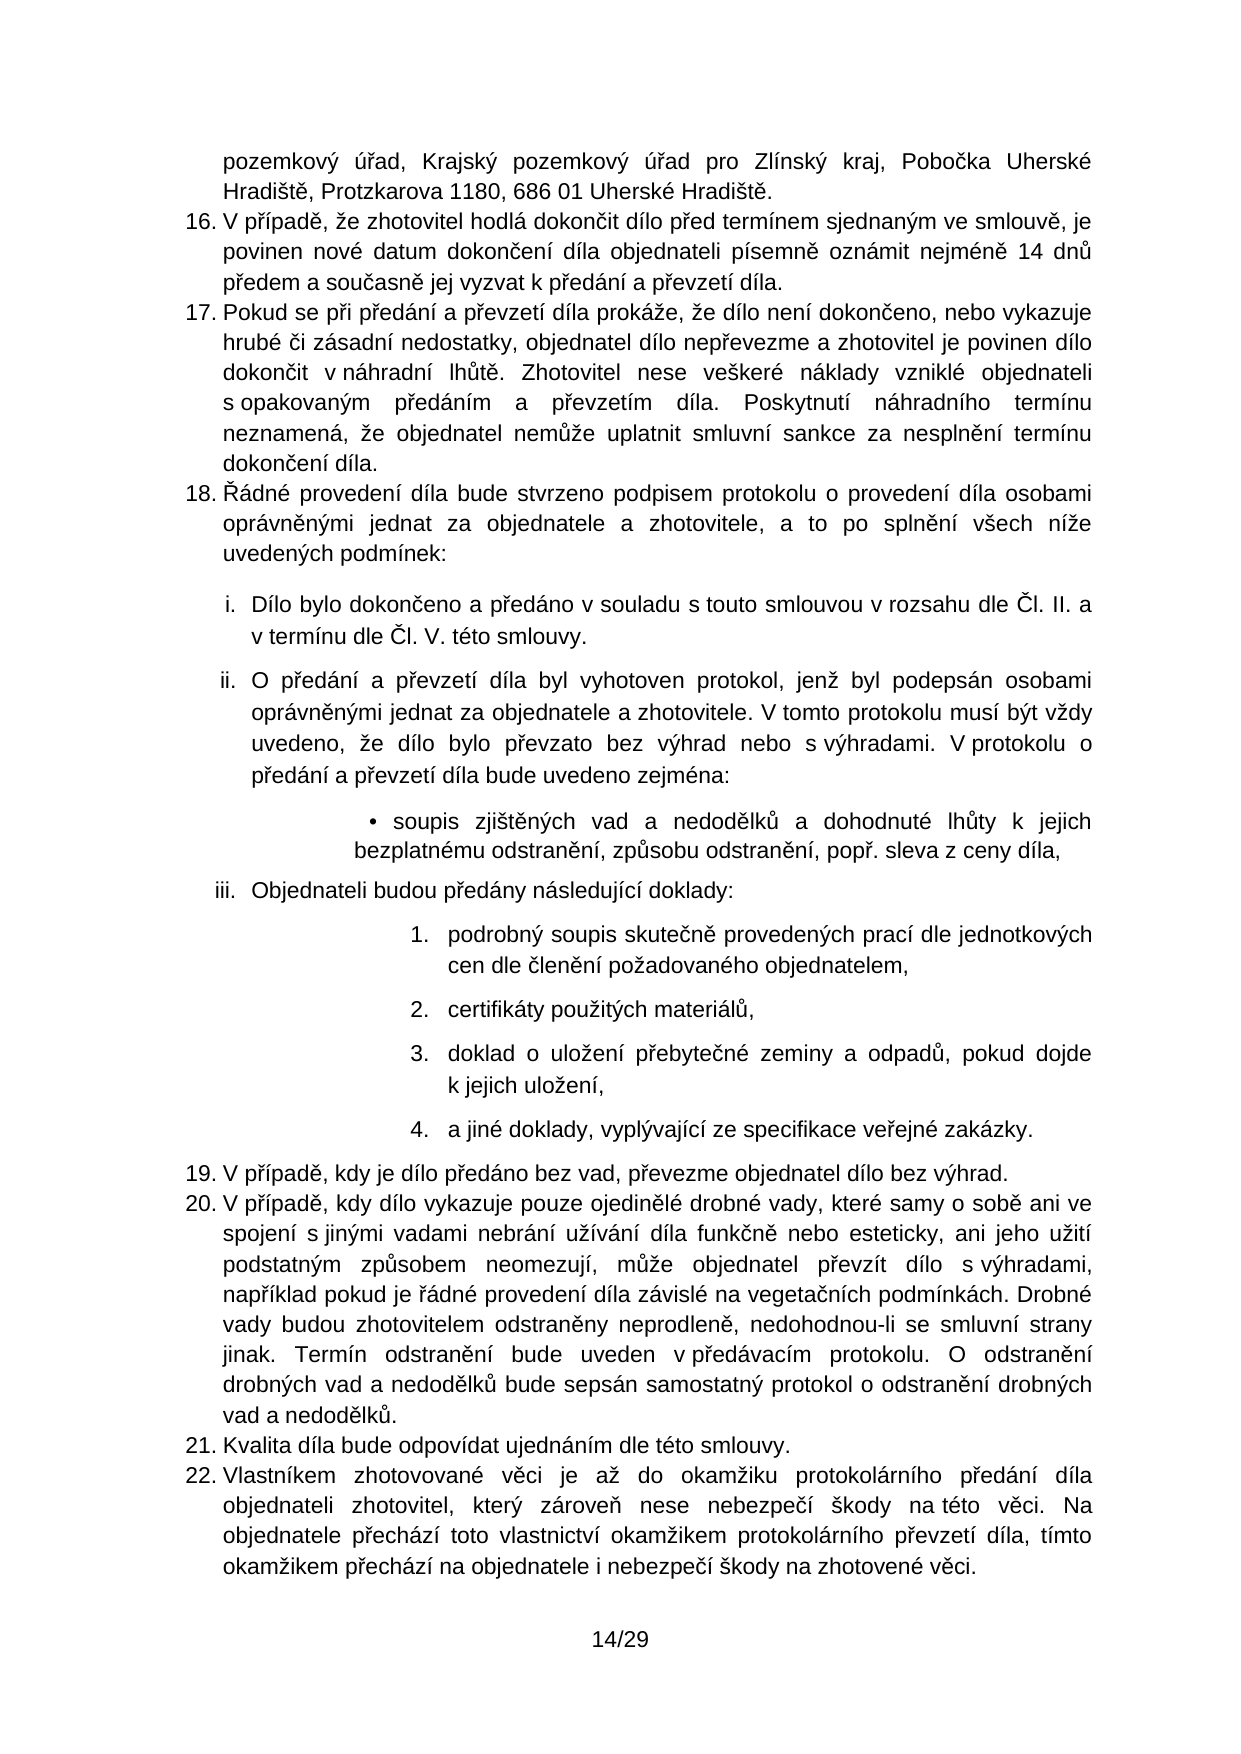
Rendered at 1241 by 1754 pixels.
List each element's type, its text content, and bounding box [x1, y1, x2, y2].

list Kvalita díla bude odpovídat ujednáním dle této smlouvy. [185, 1432, 1093, 1458]
list Vlastníkem zhotovované věci je až do okamžiku protokolárního předání díla objednateli zhotovitel, který zároveň nese nebezpečí škody na této věci. Na objednatele přechází toto vlastnictví okamžikem protokolárního převzetí díla, tímto okamžikem přechází na objednatele i nebezpečí škody na zhotovené věci. [185, 1462, 1093, 1579]
list doklad o uložení přebytečné zeminy a odpadů, pokud dojde k jejich uložení, [410, 1040, 1093, 1098]
list a jiné doklady, vyplývající ze specifikace veřejné zakázky. [410, 1116, 1093, 1142]
list certifikáty použitých materiálů, [410, 996, 1093, 1023]
list V případě, kdy je dílo předáno bez vad, převezme objednatel dílo bez výhrad. [185, 1160, 1093, 1186]
list podrobný soupis skutečně provedených prací dle jednotkových cen dle členění požadovaného objednatelem, [410, 921, 1093, 978]
list Dílo bylo dokončeno a předáno v souladu s touto smlouvou v rozsahu dle Čl. II. a v termínu dle Čl. V. této smlouvy. [236, 591, 1093, 649]
list V případě, kdy dílo vykazuje pouze ojedinělé drobné vady, které samy o sobě ani ve spojení s jinými vadami nebrání užívání díla funkčně nebo esteticky, ani jeho užití podstatným způsobem neomezují, může objednatel převzít dílo s výhradami, například pokud je řádné provedení díla závislé na vegetačních podmínkách. Drobné vady budou zhotovitelem odstraněny neprodleně, nedohodnou-li se smluvní strany jinak. Termín odstranění bude uveden v předávacím protokolu. O odstranění drobných vad a nedodělků bude sepsán samostatný protokol o odstranění drobných vad a nedodělků. [185, 1190, 1093, 1428]
text • soupis zjištěných vad a nedodělků a dohodnuté lhůty k jejich bezplatnému odstranění, způsobu odstranění, popř. sleva z ceny díla, [354, 806, 1093, 864]
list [185, 148, 1093, 204]
list V případě, že zhotovitel hodlá dokončit dílo před termínem sjednaným ve smlouvě, je povinen nové datum dokončení díla objednateli písemně oznámit nejméně 14 dnů předem a současně jej vyzvat k předání a převzetí díla. [185, 208, 1093, 295]
list Řádné provedení díla bude stvrzeno podpisem protokolu o provedení díla osobami oprávněnými jednat za objednatele a zhotovitele, a to po splnění všech níže uvedených podmínek: [185, 480, 1093, 567]
list O předání a převzetí díla byl vyhotoven protokol, jenž byl podepsán osobami oprávněnými jednat za objednatele a zhotovitele. V tomto protokolu musí být vždy uvedeno, že dílo bylo převzato bez výhrad nebo s výhradami. V protokolu o předání a převzetí díla bude uvedeno zejména: [236, 667, 1093, 788]
list Objednateli budou předány následující doklady: [236, 877, 1093, 903]
list Pokud se při předání a převzetí díla prokáže, že dílo není dokončeno, nebo vykazuje hrubé či zásadní nedostatky, objednatel dílo nepřevezme a zhotovitel je povinen dílo dokončit v náhradní lhůtě. Zhotovitel nese veškeré náklady vzniklé objednateli s opakovaným předáním a převzetím díla. Poskytnutí náhradního termínu neznamená, že objednatel nemůže uplatnit smluvní sankce za nesplnění termínu dokončení díla. [185, 299, 1093, 476]
